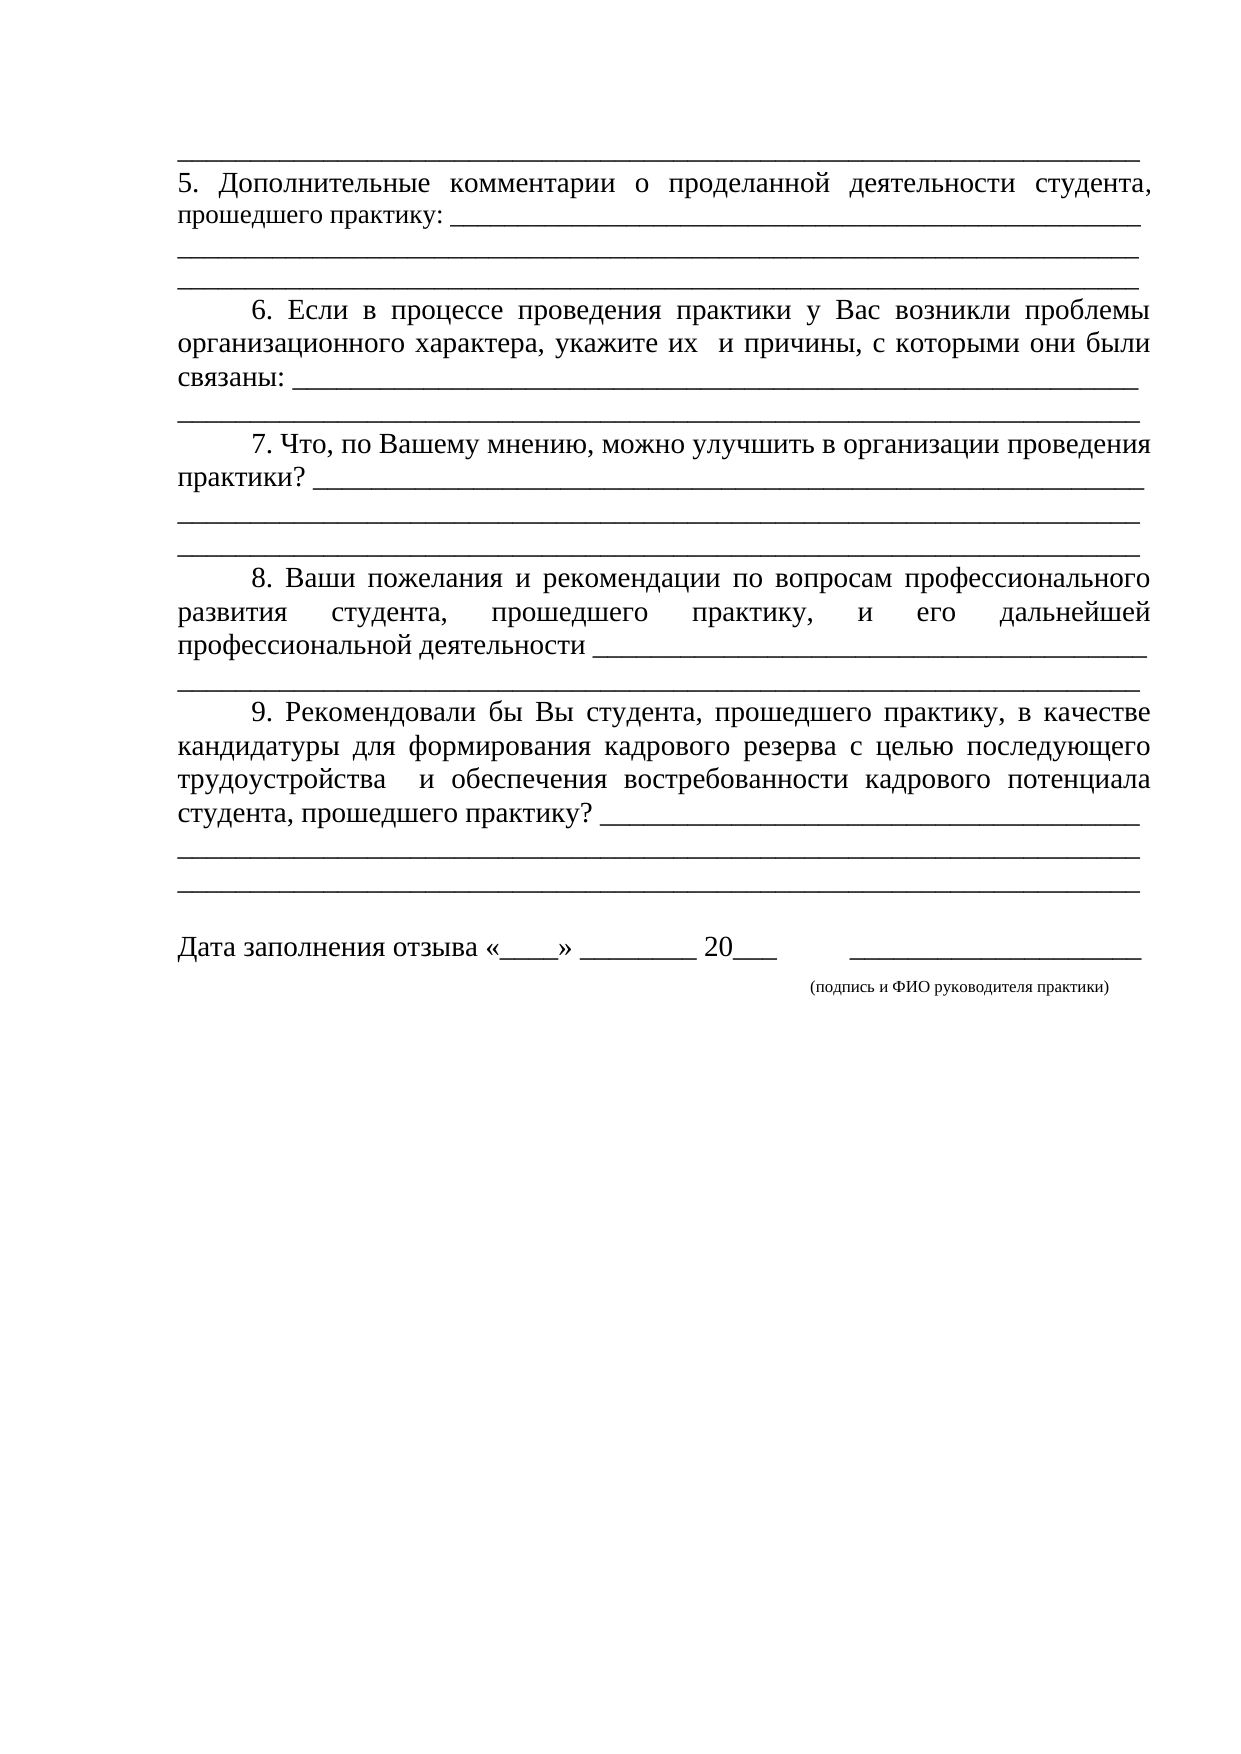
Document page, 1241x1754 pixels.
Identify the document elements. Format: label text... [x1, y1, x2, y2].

text Дата заполнения отзыва «____» ________ 20___ ____________________ [177, 929, 1152, 963]
text 6. Если в процессе проведения практики у Вас возникли проблемы организационного характера, укажите их и причины, с которыми они были связаны: __________________________________________________________ [177, 292, 1152, 392]
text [177, 131, 1152, 165]
text __________________________________________________________________ [177, 392, 1152, 426]
text (подпись и ФИО руководителя практики) [177, 963, 1152, 996]
text 7. Что, по Вашему мнению, можно улучшить в организации проведения практики? _________________________________________________________ [177, 426, 1152, 493]
text 8. Ваши пожелания и рекомендации по вопросам профессионального развития студента, прошедшего практику, и его дальнейшей профессиональной деятельности ______________________________________ [177, 560, 1152, 661]
text ____________________________________________________________________________________________________________________________________ [177, 493, 1152, 560]
text ______________________________________________________________________________________________________________________________________________ [177, 229, 1152, 292]
text __________________________________________________________________ [177, 661, 1152, 694]
text ____________________________________________________________________________________________________________________________________ [177, 828, 1152, 896]
text 5. Дополнительные комментарии о проделанной деятельности студента, прошедшего практику: ___________________________________________________ [177, 165, 1152, 229]
text 9. Рекомендовали бы Вы студента, прошедшего практику, в качестве кандидатуры для формирования кадрового резерва с целью последующего трудоустройства и обеспечения востребованности кадрового потенциала студента, прошедшего практику? _____________________________________ [177, 694, 1152, 828]
